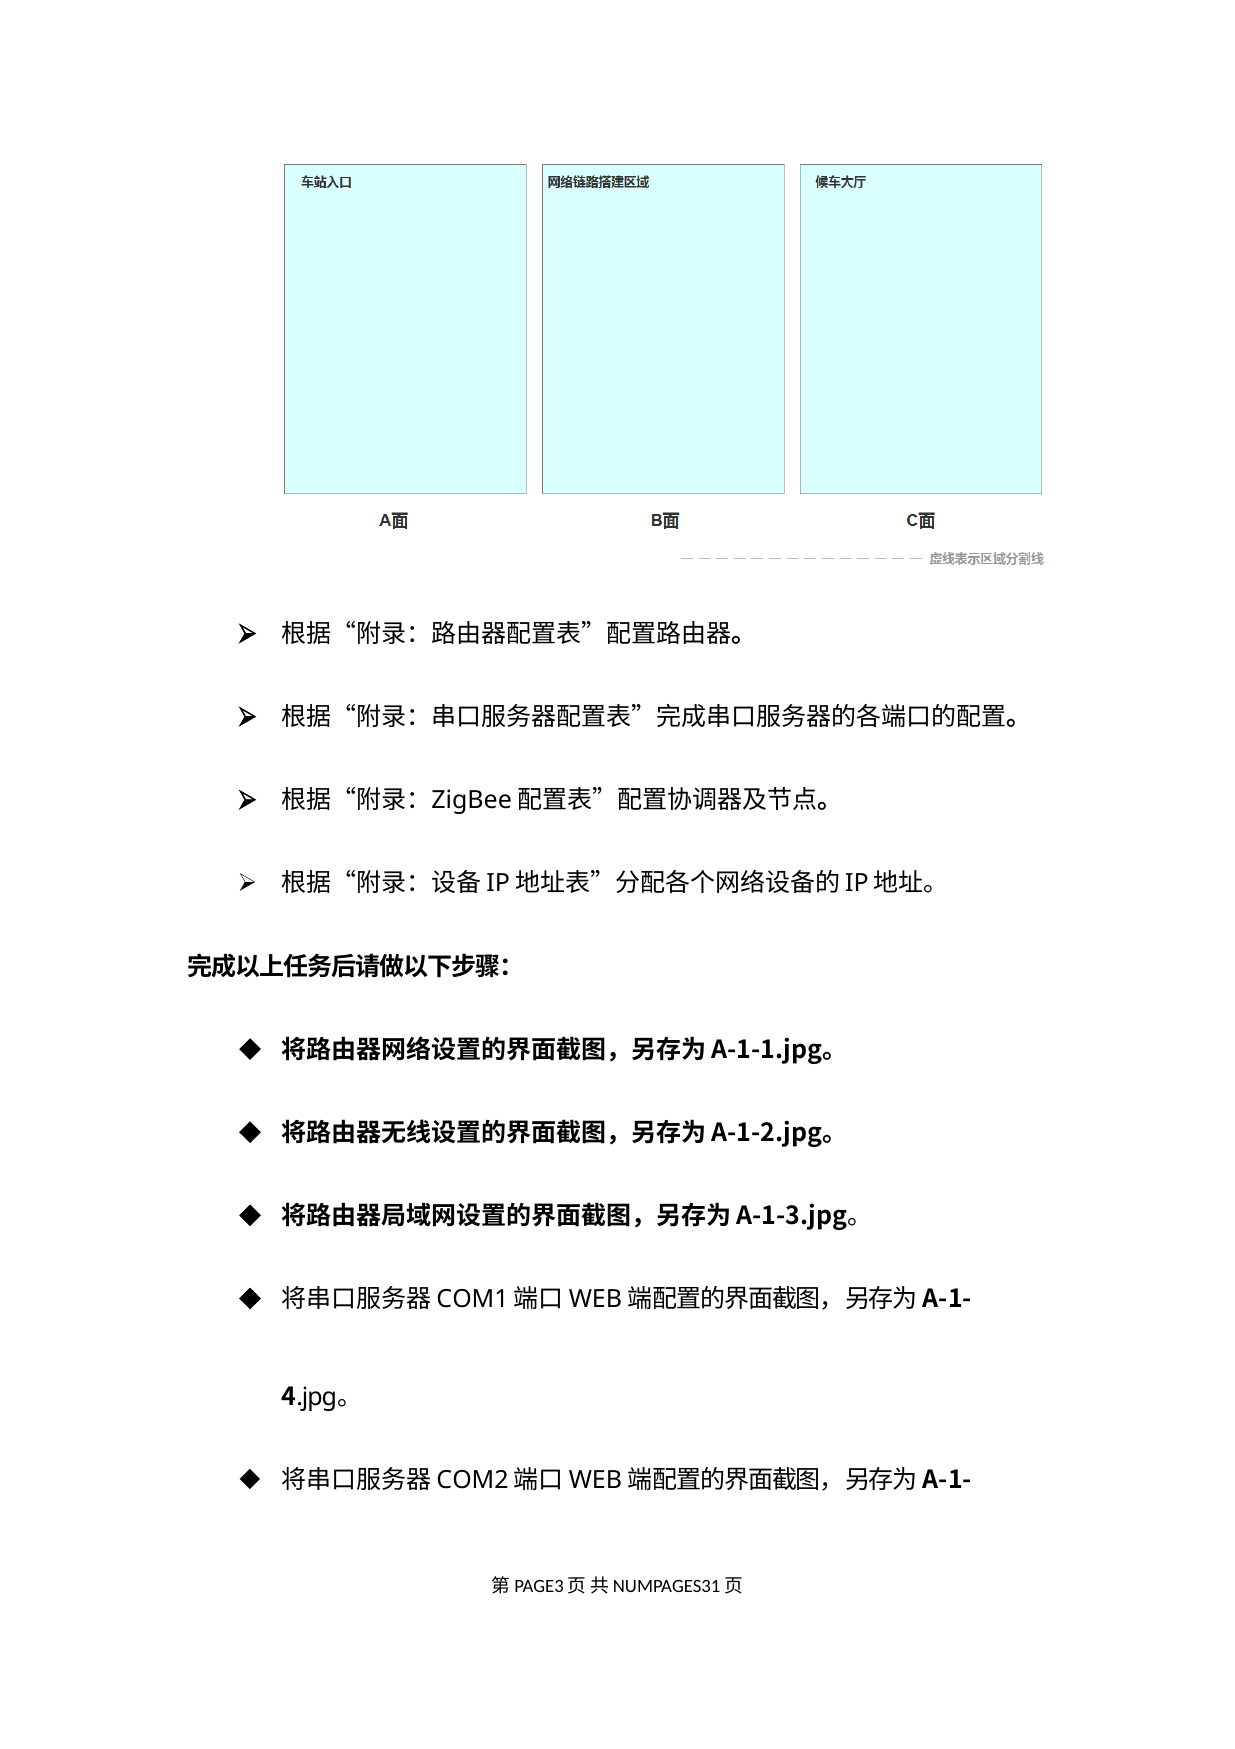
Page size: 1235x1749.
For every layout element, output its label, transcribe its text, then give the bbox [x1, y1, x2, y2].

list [237, 1445, 1047, 1510]
text 完成以上任务后请做以下步骤： [187, 932, 1047, 997]
list 将路由器局域网设置的界面截图，另存为A-1-3.jpg。 [237, 1181, 1047, 1246]
picture [281, 161, 1049, 568]
list 将路由器网络设置的界面截图，另存为A-1-1.jpg。 [237, 1015, 1047, 1080]
list 将串口服务器COM1端口WEB端配置的界面截图，另存为A-1-4.jpg。 [237, 1264, 1047, 1427]
list 将路由器无线设置的界面截图，另存为A-1-2.jpg。 [237, 1098, 1047, 1163]
list 根据“附录：ZigBee配置表”配置协调器及节点。 [237, 765, 1047, 830]
list 根据“附录：路由器配置表”配置路由器。 [237, 599, 1047, 664]
list 根据“附录：串口服务器配置表”完成串口服务器的各端口的配置。 [237, 682, 1047, 747]
list 根据“附录：设备IP地址表”分配各个网络设备的IP地址。 [237, 848, 1047, 913]
